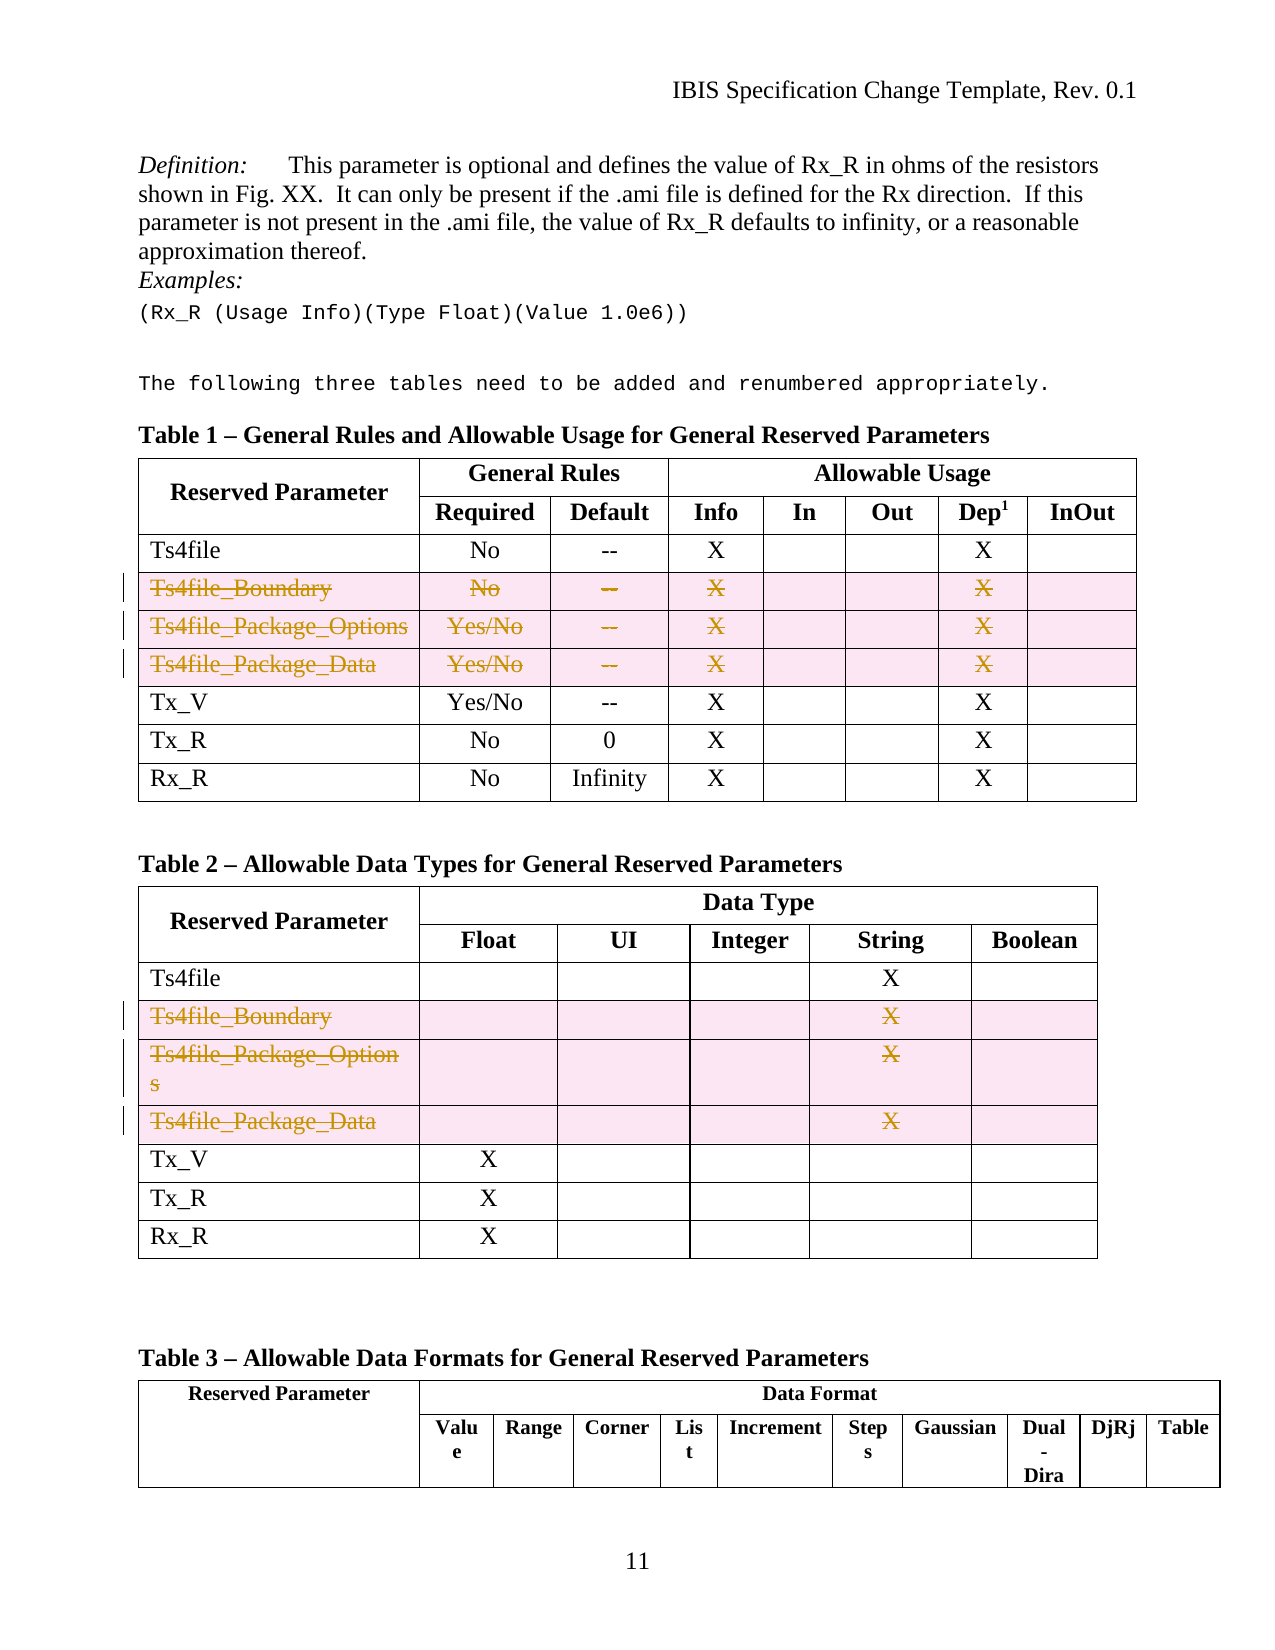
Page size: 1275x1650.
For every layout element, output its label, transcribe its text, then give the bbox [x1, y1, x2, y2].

table_cell [1028, 725, 1136, 762]
table_cell [764, 725, 845, 762]
table_cell X [669, 725, 763, 762]
table_cell [846, 535, 938, 572]
table_cell DjRj [1081, 1415, 1146, 1487]
table_cell Corner [574, 1415, 660, 1487]
table_cell [972, 1221, 1097, 1258]
table_cell X [669, 687, 763, 724]
text Table 2 – Allowable Data Types for General Reserved Parameters [138, 849, 1137, 878]
text (Rx_R (Usage Info)(Type Float)(Value 1.0e6)) [138, 302, 1137, 326]
table_cell X [669, 535, 763, 572]
table_cell [558, 963, 689, 1000]
text Examples: [138, 265, 1137, 294]
table_cell X [939, 687, 1027, 724]
text Table 1 – General Rules and Allowable Usage for General Reserved Parameters [138, 420, 1137, 449]
table_cell Rx_R [139, 1221, 419, 1258]
table_header Reserved Parameter [139, 459, 419, 534]
table_cell Infinity [551, 764, 668, 801]
table_cell [764, 535, 845, 572]
table_cell No [420, 725, 550, 762]
table_cell Tx_V [139, 1145, 419, 1182]
table_cell Info [669, 497, 763, 534]
table_cell Ts4file [139, 535, 419, 572]
table_cell [810, 1183, 971, 1220]
table_cell [764, 687, 845, 724]
table_cell Tx_R [139, 1183, 419, 1220]
table_cell In [764, 497, 845, 534]
table_cell [558, 1221, 689, 1258]
table_cell Tx_R [139, 725, 419, 762]
table_cell X [669, 764, 763, 801]
table_cell No [420, 764, 550, 801]
table_cell Dep1 [939, 497, 1027, 534]
table_cell [420, 963, 557, 1000]
table_cell -- [551, 687, 668, 724]
table_cell [691, 1145, 809, 1182]
table_cell No [420, 535, 550, 572]
table_cell [846, 687, 938, 724]
table_cell X [420, 1145, 557, 1182]
table_cell [1028, 764, 1136, 801]
table_cell [846, 764, 938, 801]
table_header General Rules [420, 459, 668, 496]
table_cell Table [1147, 1415, 1219, 1487]
table_cell [972, 1145, 1097, 1182]
table_cell Steps [833, 1415, 902, 1487]
table_cell [558, 1183, 689, 1220]
table_header Data Format [420, 1381, 1219, 1414]
table_cell String [810, 925, 971, 962]
table_cell Yes/No [420, 687, 550, 724]
table_cell Value [420, 1415, 493, 1487]
text The following three tables need to be added and renumbered appropriately. [138, 373, 1137, 397]
table_cell X [420, 1221, 557, 1258]
table_cell Float [420, 925, 557, 962]
table_cell 0 [551, 725, 668, 762]
table_cell List [661, 1415, 717, 1487]
table_cell Boolean [972, 925, 1097, 962]
table_cell [558, 1145, 689, 1182]
table_header Reserved Parameter [139, 887, 419, 962]
table_cell Tx_V [139, 687, 419, 724]
table_cell [972, 1183, 1097, 1220]
table_cell Gaussian [903, 1415, 1007, 1487]
table_header Reserved Parameter [139, 1381, 419, 1487]
table_cell Integer [691, 925, 809, 962]
table_cell X [939, 725, 1027, 762]
table_cell UI [558, 925, 689, 962]
table_cell Default [551, 497, 668, 534]
table_cell X [939, 535, 1027, 572]
table_cell [1028, 535, 1136, 572]
table_cell [764, 764, 845, 801]
table_cell [972, 963, 1097, 1000]
table_cell X [420, 1183, 557, 1220]
table_header Allowable Usage [669, 459, 1136, 496]
table_cell Rx_R [139, 764, 419, 801]
table_cell Out [846, 497, 938, 534]
table_cell X [939, 764, 1027, 801]
table_cell Range [494, 1415, 573, 1487]
table_cell [846, 725, 938, 762]
table_cell [691, 963, 809, 1000]
text Definition: This parameter is optional and defines the value of Rx_R in ohms of the resistors shown in Fig. XX. It can only be present if the .ami file is defined for the Rx direction. If this parameter is not present in the .ami file, the value of Rx_R defaults to infinity, or a reasonable approximation thereof. [138, 150, 1137, 265]
table_cell [691, 1221, 809, 1258]
table_cell Dual-Dirac [1008, 1415, 1079, 1487]
table_cell [691, 1183, 809, 1220]
table_cell Required [420, 497, 550, 534]
table_cell InOut [1028, 497, 1136, 534]
table_header Data Type [420, 887, 1097, 924]
table_cell [810, 1145, 971, 1182]
table_cell X [810, 963, 971, 1000]
table_cell [810, 1221, 971, 1258]
table_cell -- [551, 535, 668, 572]
text Table 3 – Allowable Data Formats for General Reserved Parameters [138, 1343, 1137, 1372]
table_cell Ts4file [139, 963, 419, 1000]
table_cell Increment [718, 1415, 832, 1487]
table_cell [1028, 687, 1136, 724]
